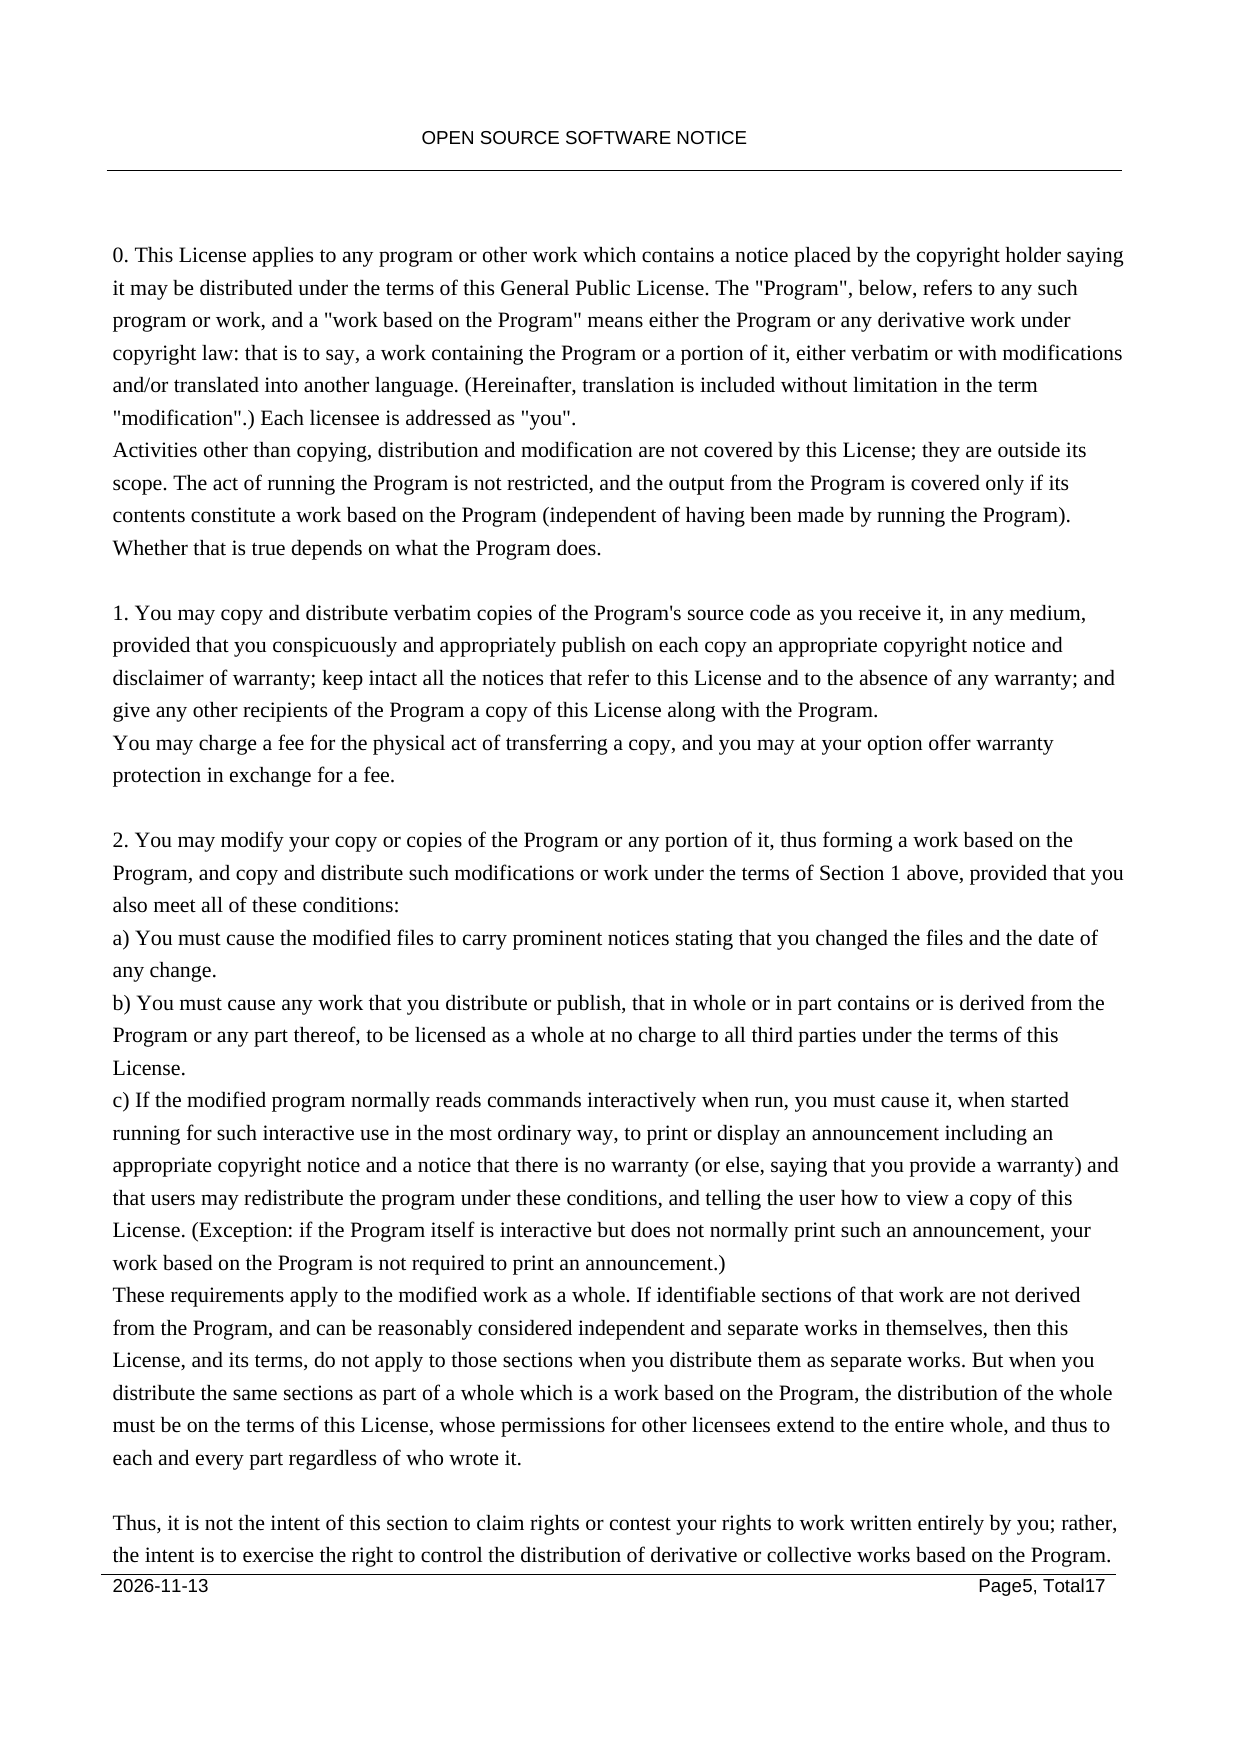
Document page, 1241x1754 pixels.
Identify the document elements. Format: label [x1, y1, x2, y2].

text [112, 206, 1128, 1571]
